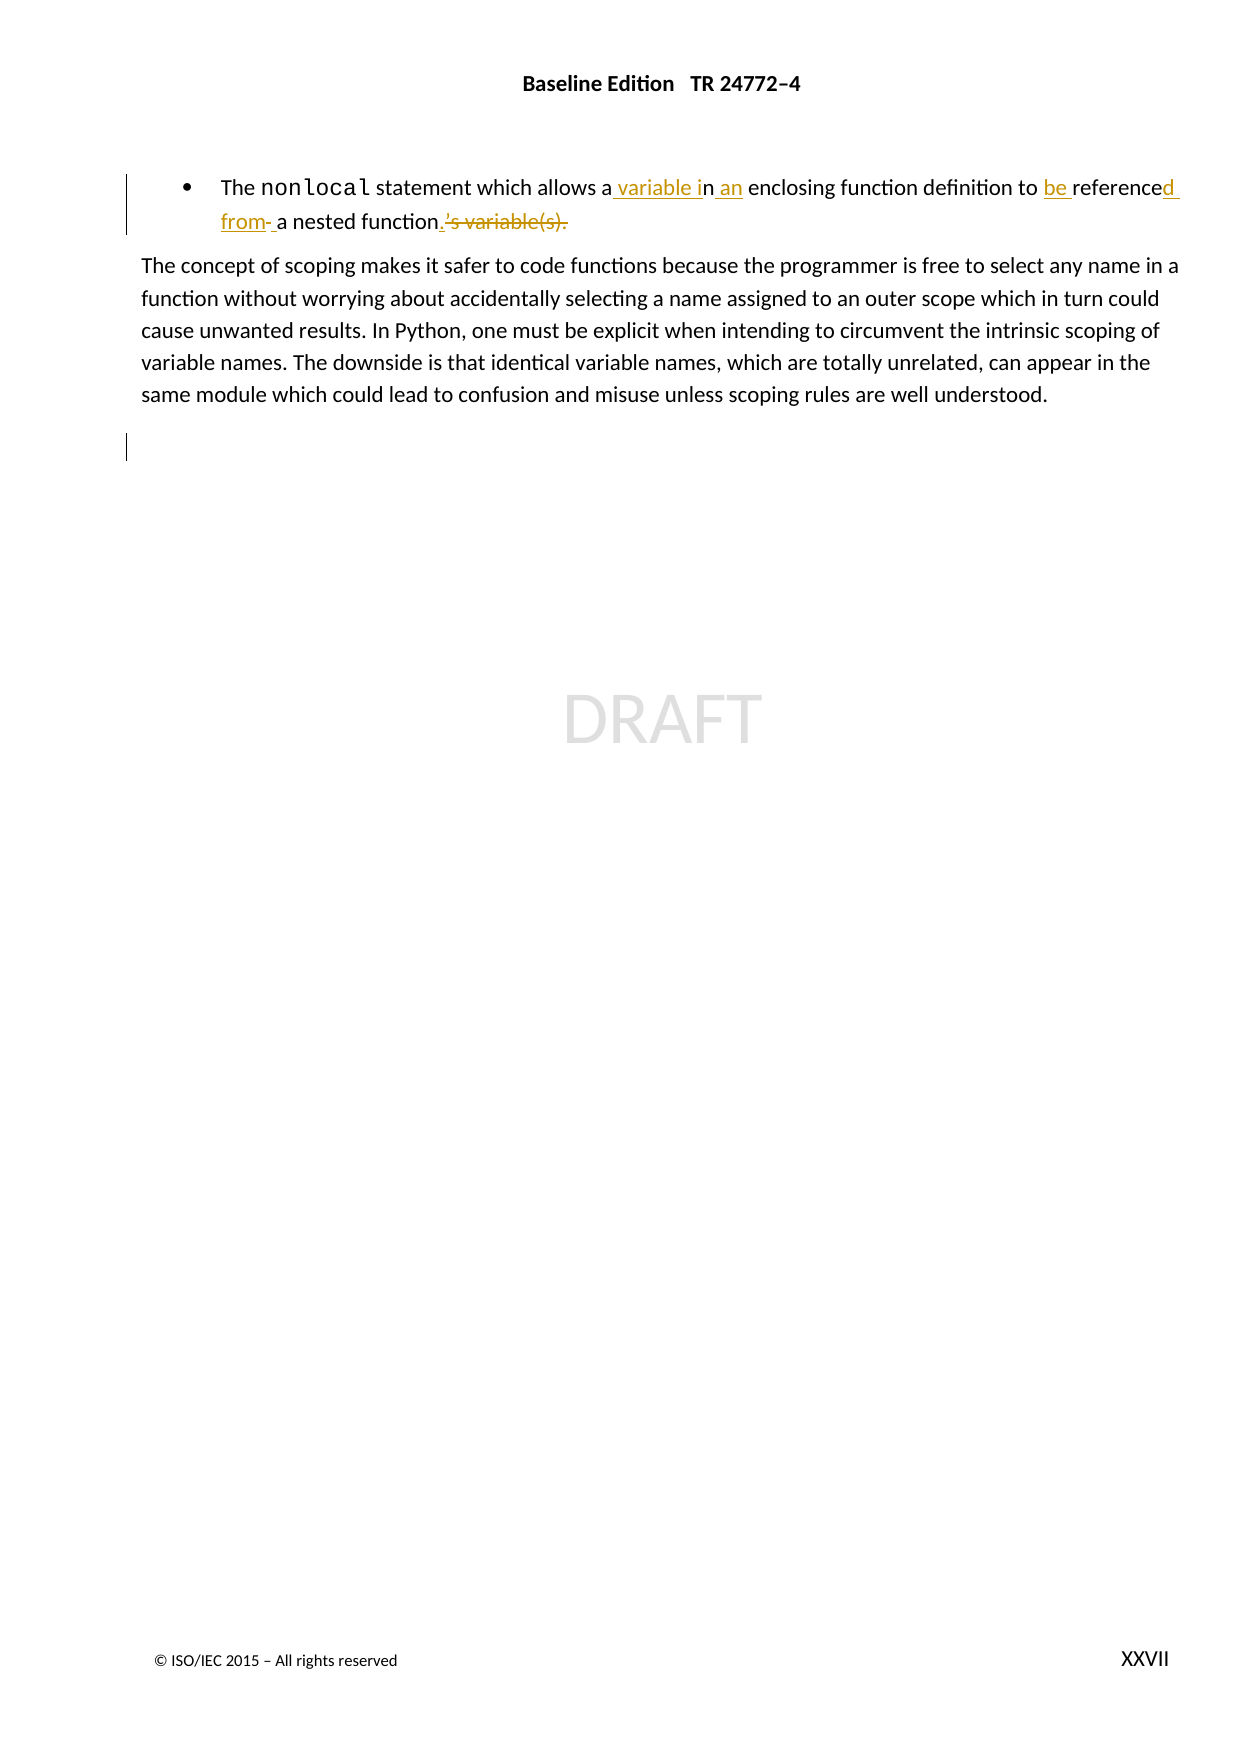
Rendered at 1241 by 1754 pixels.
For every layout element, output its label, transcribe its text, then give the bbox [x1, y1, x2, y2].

text The concept of scoping makes it safer to code functions because the programmer is free to select any name in a function without worrying about accidentally selecting a name assigned to an outer scope which in turn could cause unwanted results. In Python, one must be explicit when intending to circumvent the intrinsic scoping of variable names. The downside is that identical variable names, which are totally unrelated, can appear in the same module which could lead to confusion and misuse unless scoping rules are well understood. [141, 252, 1182, 408]
list The nonlocal statement which allows an enclosing function definition to referencea nested function [183, 173, 1182, 235]
